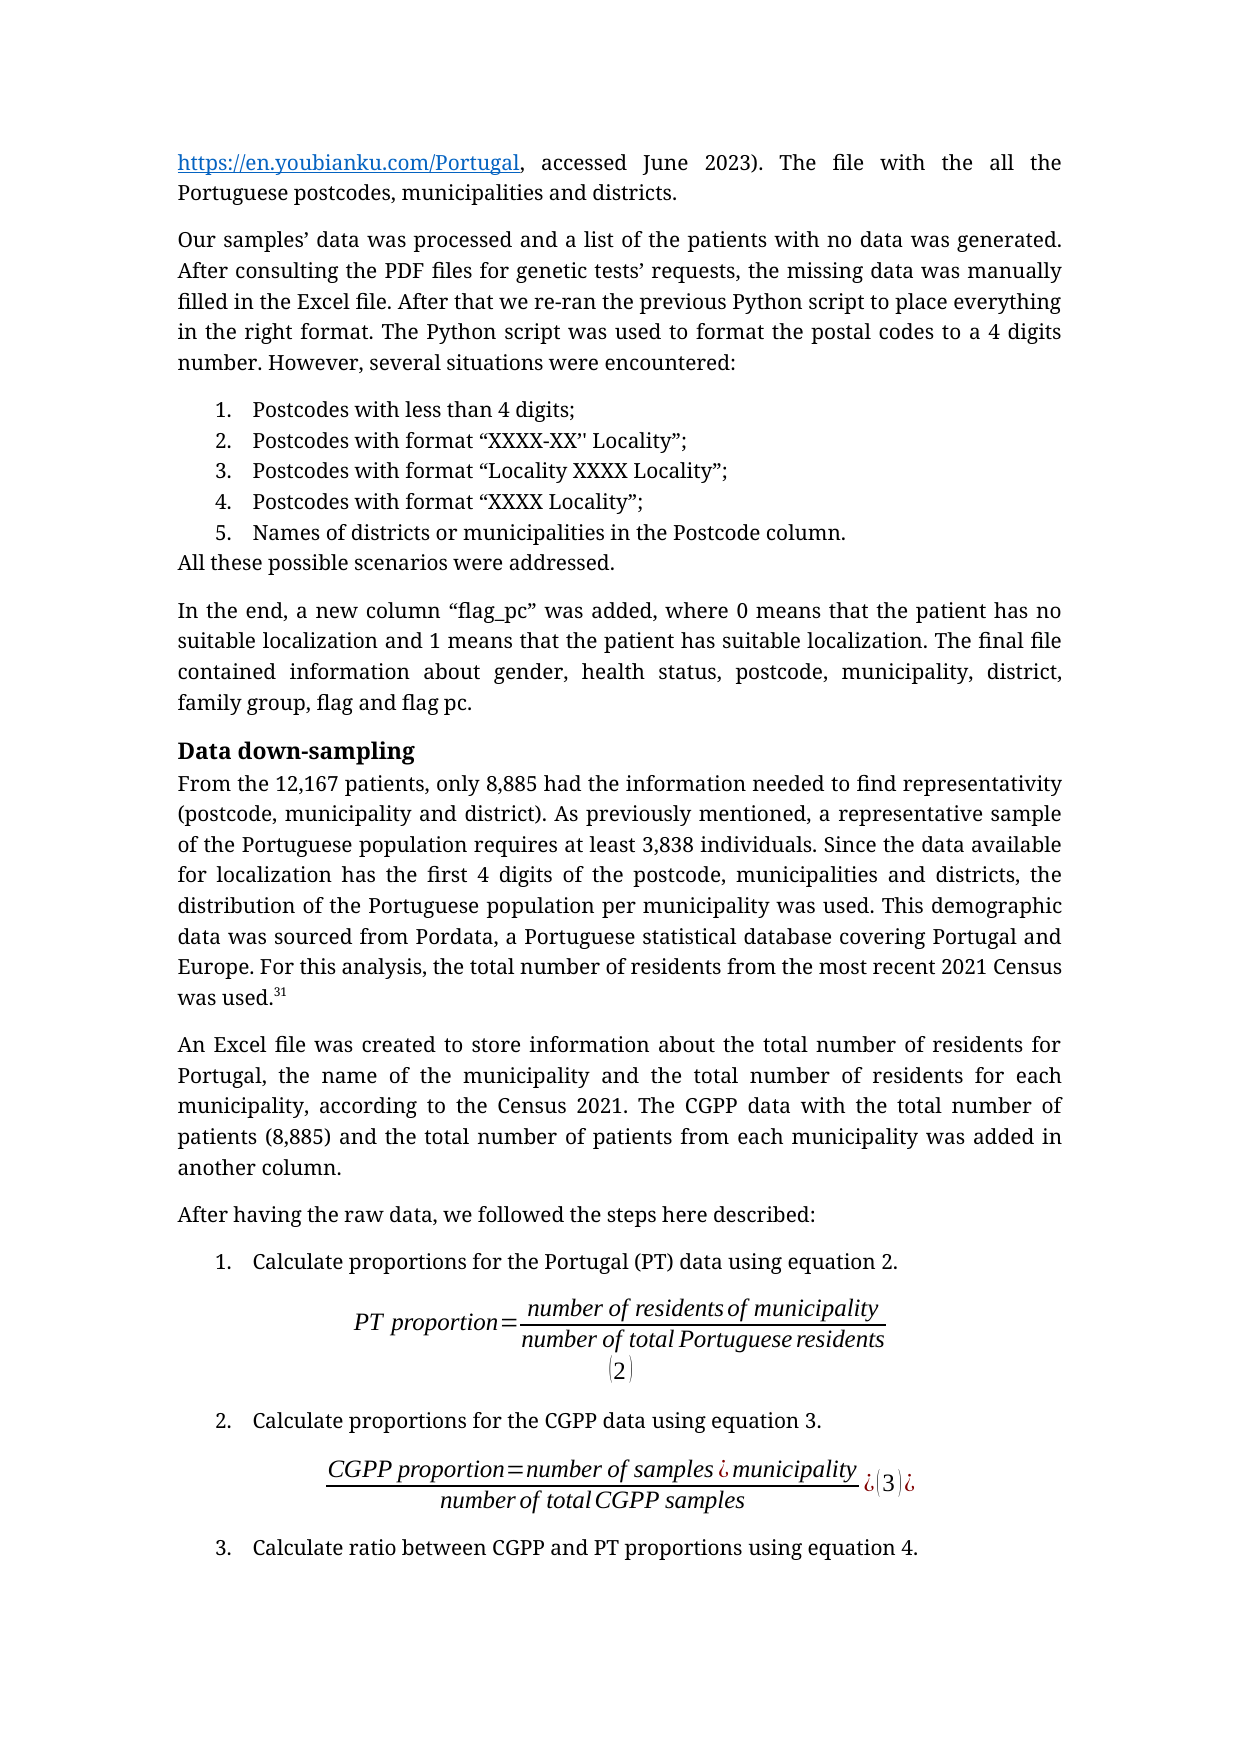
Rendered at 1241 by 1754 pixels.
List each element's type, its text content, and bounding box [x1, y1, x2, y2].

list Postcodes with format “XXXX Locality”; [215, 487, 1063, 516]
text After having the raw data, we followed the steps here described: [177, 1200, 1063, 1228]
text Data down-sampling [177, 735, 1063, 766]
text An Excel file was created to store information about the total number of residents for Portugal, the name of the municipality and the total number of residents for each municipality, according to the Census 2021. The CGPP data with the total number of patients (8,885) and the total number of patients from each municipality was added in another column. [177, 1030, 1063, 1181]
list Postcodes with format “XXXX-XX’' Locality”; [215, 426, 1063, 454]
list Names of districts or municipalities in the Postcode column. [215, 518, 1063, 546]
text All these possible scenarios were addressed. [177, 548, 1063, 577]
list Postcodes with less than 4 digits; [215, 395, 1063, 424]
list Postcodes with format “Locality XXXX Locality”; [215, 457, 1063, 485]
list Calculate proportions for the CGPP data using equation 3. [215, 1406, 1063, 1435]
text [177, 148, 1063, 207]
text Our samples’ data was processed and a list of the patients with no data was generated. After consulting the PDF files for genetic tests’ requests, the missing data was manually filled in the Excel file. After that we re-ran the previous Python script to place everything in the right format. The Python script was used to format the postal codes to a 4 digits number. However, several situations were encountered: [177, 226, 1063, 376]
list Calculate ratio between CGPP and PT proportions using equation 4. [215, 1533, 1063, 1562]
list Calculate proportions for the Portugal (PT) data using equation 2. [215, 1247, 1063, 1276]
text In the end, a new column “flag_pc” was added, where 0 means that the patient has no suitable localization and 1 means that the patient has suitable localization. The final file contained information about gender, health status, postcode, municipality, district, family group, flag and flag pc. [177, 596, 1063, 716]
text From the 12,167 patients, only 8,885 had the information needed to find representativity (postcode, municipality and district). As previously mentioned, a representative sample of the Portuguese population requires at least 3,838 individuals. Since the data available for localization has the first 4 digits of the postcode, municipalities and districts, the distribution of the Portuguese population per municipality was used. This demographic data was sourced from Pordata, a Portuguese statistical database covering Portugal and Europe. For this analysis, the total number of residents from the most recent 2021 Census was used.31 [177, 769, 1063, 1011]
